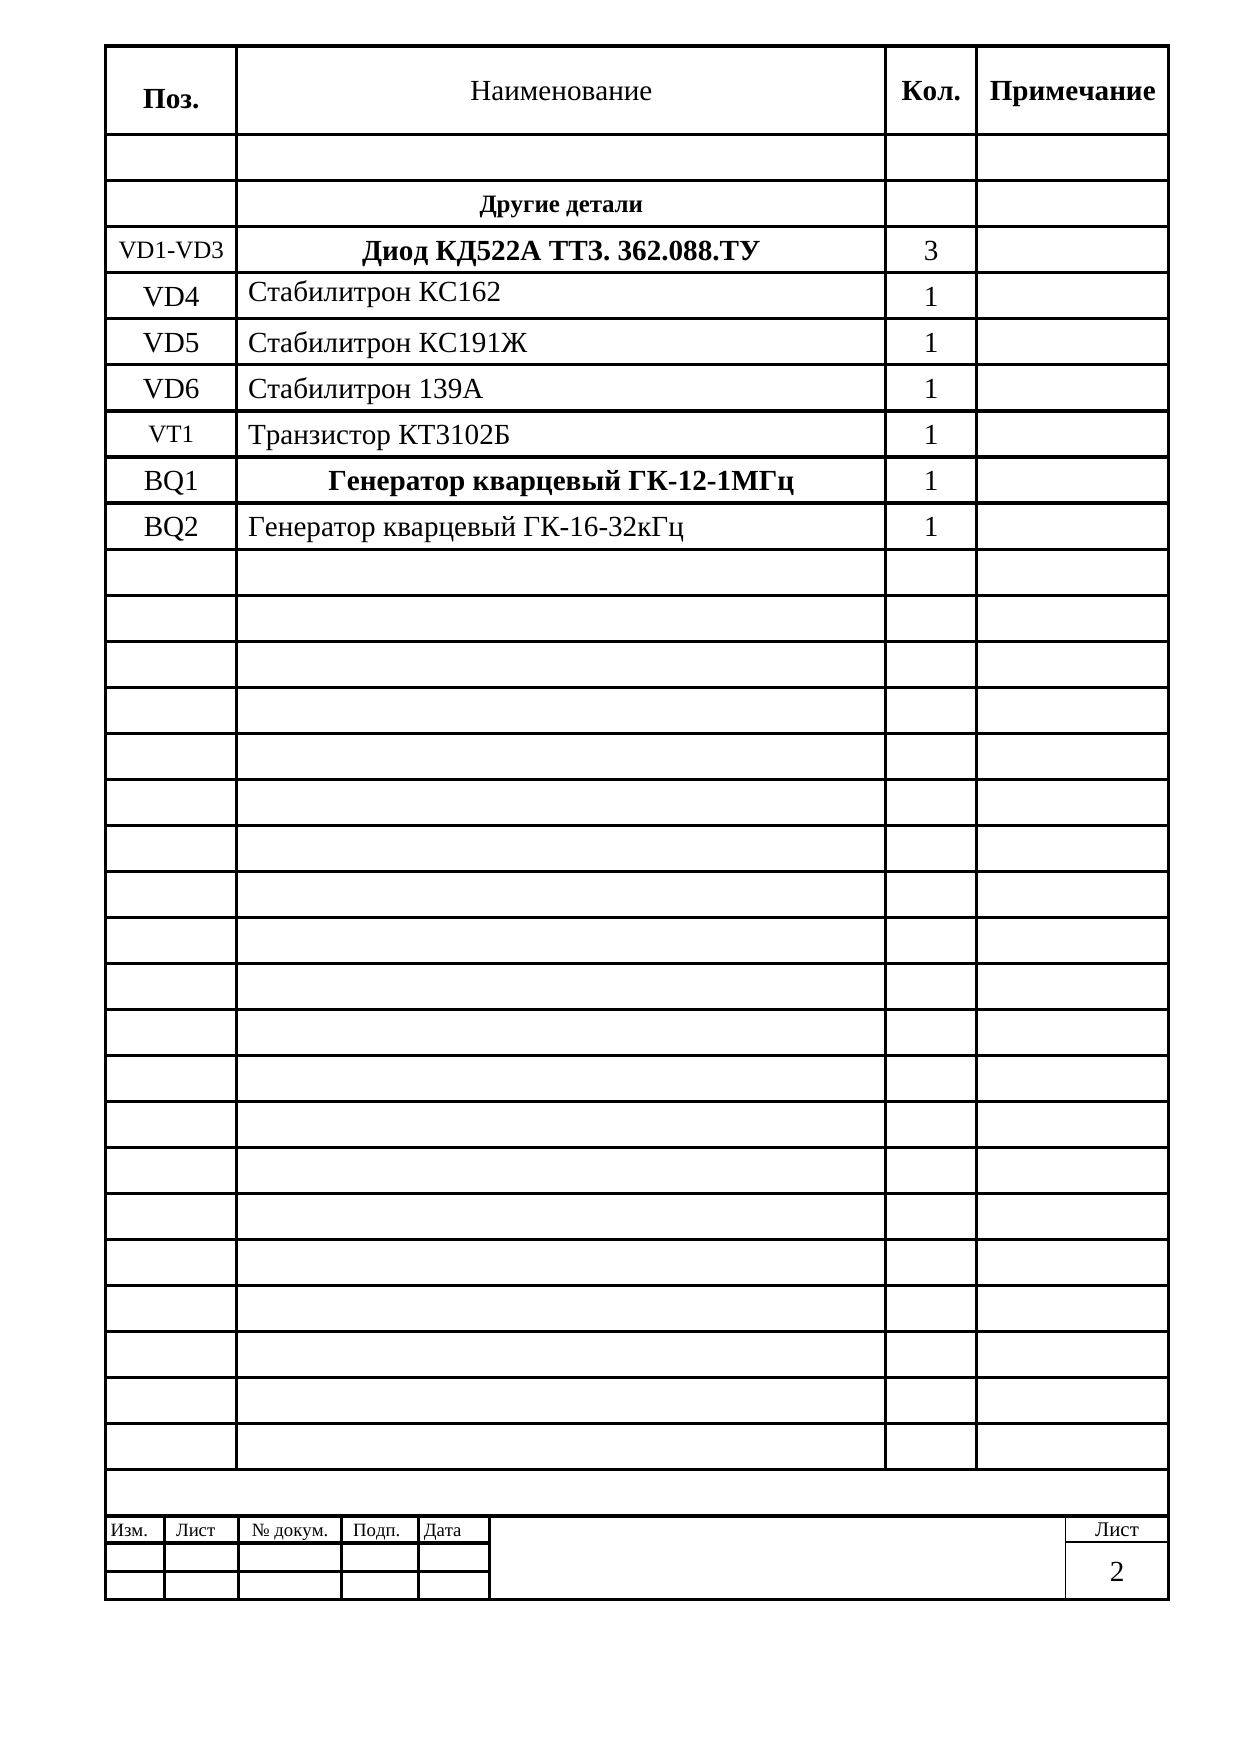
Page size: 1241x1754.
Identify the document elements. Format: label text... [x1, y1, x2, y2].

table_cell [978, 965, 1167, 1008]
table_cell Генератор кварцевый ГК-16-32кГц [238, 505, 884, 547]
table_cell VT1 [107, 413, 235, 455]
table_cell [107, 873, 235, 916]
table_cell [107, 689, 235, 732]
table_cell [107, 735, 235, 778]
table_cell [238, 1333, 884, 1376]
table_cell VD1-VD3 [107, 228, 235, 271]
table_cell [978, 459, 1167, 501]
table_cell [887, 643, 975, 686]
table_cell [978, 1195, 1167, 1238]
table_cell [420, 1545, 488, 1570]
table_cell [978, 228, 1167, 271]
table_cell № докум. [240, 1518, 340, 1541]
table_cell [887, 1195, 975, 1238]
table_cell [238, 919, 884, 962]
table_cell Диод КД522А ТТЗ. 362.088.ТУ [238, 228, 884, 271]
table_cell [238, 1195, 884, 1238]
table_cell [978, 366, 1167, 409]
table_cell [978, 781, 1167, 824]
table_header Поз. [107, 48, 235, 133]
table_cell [887, 1149, 975, 1192]
table_cell [238, 551, 884, 593]
table_cell Другие детали [238, 182, 884, 225]
table_cell [887, 965, 975, 1008]
table_cell [887, 182, 975, 225]
table_cell Лист [166, 1518, 237, 1541]
table_cell [238, 1057, 884, 1100]
table_cell [978, 689, 1167, 732]
table_cell [107, 597, 235, 639]
table_cell [343, 1545, 417, 1570]
table_cell [107, 1149, 235, 1192]
table_cell [107, 551, 235, 593]
table_header Кол. [887, 48, 975, 133]
table_cell [343, 1573, 417, 1598]
table_cell [107, 1011, 235, 1054]
table_cell [107, 1573, 163, 1598]
table_cell [978, 274, 1167, 317]
table_cell [887, 735, 975, 778]
table_cell [238, 965, 884, 1008]
table_cell 1 [887, 366, 975, 409]
table_cell [887, 781, 975, 824]
table_cell Транзистор КТ3102Б [238, 413, 884, 455]
table_cell [238, 873, 884, 916]
table_cell 1 [887, 505, 975, 547]
table_cell [978, 1379, 1167, 1422]
table_cell [978, 919, 1167, 962]
table_cell [887, 1379, 975, 1422]
table_cell VD5 [107, 320, 235, 363]
table_cell [420, 1573, 488, 1598]
table_cell [978, 1333, 1167, 1376]
table_cell [887, 689, 975, 732]
table_cell [978, 643, 1167, 686]
table_cell [978, 1241, 1167, 1284]
table_cell [978, 1057, 1167, 1100]
table_cell [238, 643, 884, 686]
table_cell [887, 551, 975, 593]
table_cell 1 [887, 320, 975, 363]
table_cell [887, 1057, 975, 1100]
table_cell [887, 1287, 975, 1330]
table_cell [107, 182, 235, 225]
table_cell [107, 827, 235, 870]
table_cell [238, 1241, 884, 1284]
table_cell [238, 136, 884, 179]
table_cell [978, 1425, 1167, 1468]
table_cell [978, 1103, 1167, 1146]
table_cell [978, 320, 1167, 363]
table_cell [107, 1333, 235, 1376]
table_cell [887, 873, 975, 916]
table_cell Подп. [343, 1518, 417, 1541]
table_cell [887, 1103, 975, 1146]
table_cell [107, 136, 235, 179]
table_cell [238, 781, 884, 824]
table_cell [978, 1011, 1167, 1054]
table_cell [978, 136, 1167, 179]
table_cell Стабилитрон КС162 [238, 274, 884, 317]
table_cell [238, 1379, 884, 1422]
table_cell [978, 597, 1167, 639]
table_cell [107, 1057, 235, 1100]
table_cell [978, 182, 1167, 225]
table_cell [238, 597, 884, 639]
table_cell 3 [887, 228, 975, 271]
table_cell Лист [1066, 1518, 1167, 1541]
table_cell 1 [887, 413, 975, 455]
table_cell Стабилитрон КС191Ж [238, 320, 884, 363]
table_cell [238, 1103, 884, 1146]
table_cell 1 [887, 459, 975, 501]
table_cell 1 [887, 274, 975, 317]
table_cell [107, 1103, 235, 1146]
table_header Примечание [978, 48, 1167, 133]
table_cell [491, 1518, 1065, 1598]
table_cell [238, 827, 884, 870]
table_cell [978, 551, 1167, 593]
table_cell [107, 1287, 235, 1330]
table_cell Стабилитрон 139А [238, 366, 884, 409]
table_cell [978, 827, 1167, 870]
table_cell [978, 505, 1167, 547]
table_cell [887, 919, 975, 962]
table_cell [887, 597, 975, 639]
table_cell BQ1 [107, 459, 235, 501]
table_cell [107, 919, 235, 962]
table_header Наименование [238, 48, 884, 133]
table_cell [107, 1471, 1167, 1514]
table_cell [238, 1011, 884, 1054]
table_cell VD4 [107, 274, 235, 317]
table_cell [107, 643, 235, 686]
table_cell [107, 965, 235, 1008]
table_cell [887, 136, 975, 179]
table_cell [166, 1573, 237, 1598]
table_cell [887, 1011, 975, 1054]
table_cell [238, 1425, 884, 1468]
table_cell [107, 1241, 235, 1284]
table_cell Дата [420, 1518, 488, 1541]
table_cell [887, 1425, 975, 1468]
table_cell BQ2 [107, 505, 235, 547]
table_cell VD6 [107, 366, 235, 409]
table_cell [978, 735, 1167, 778]
table_cell [978, 1149, 1167, 1192]
table_cell [887, 1333, 975, 1376]
table_cell [240, 1573, 340, 1598]
table_cell [238, 1149, 884, 1192]
table_cell [107, 1425, 235, 1468]
table_cell [240, 1545, 340, 1570]
table_cell [107, 1195, 235, 1238]
table_cell [978, 413, 1167, 455]
table_cell 2 [1066, 1543, 1167, 1598]
table_cell [107, 781, 235, 824]
table_cell Генератор кварцевый ГК-12-1МГц [238, 459, 884, 501]
table_cell [887, 827, 975, 870]
table_cell [978, 873, 1167, 916]
table_cell [978, 1287, 1167, 1330]
table_cell [887, 1241, 975, 1284]
table_cell [107, 1545, 163, 1570]
table_cell Изм. [107, 1518, 163, 1541]
table_cell [107, 1379, 235, 1422]
table_cell [166, 1545, 237, 1570]
table_cell [238, 689, 884, 732]
table_cell [238, 1287, 884, 1330]
table_cell [238, 735, 884, 778]
